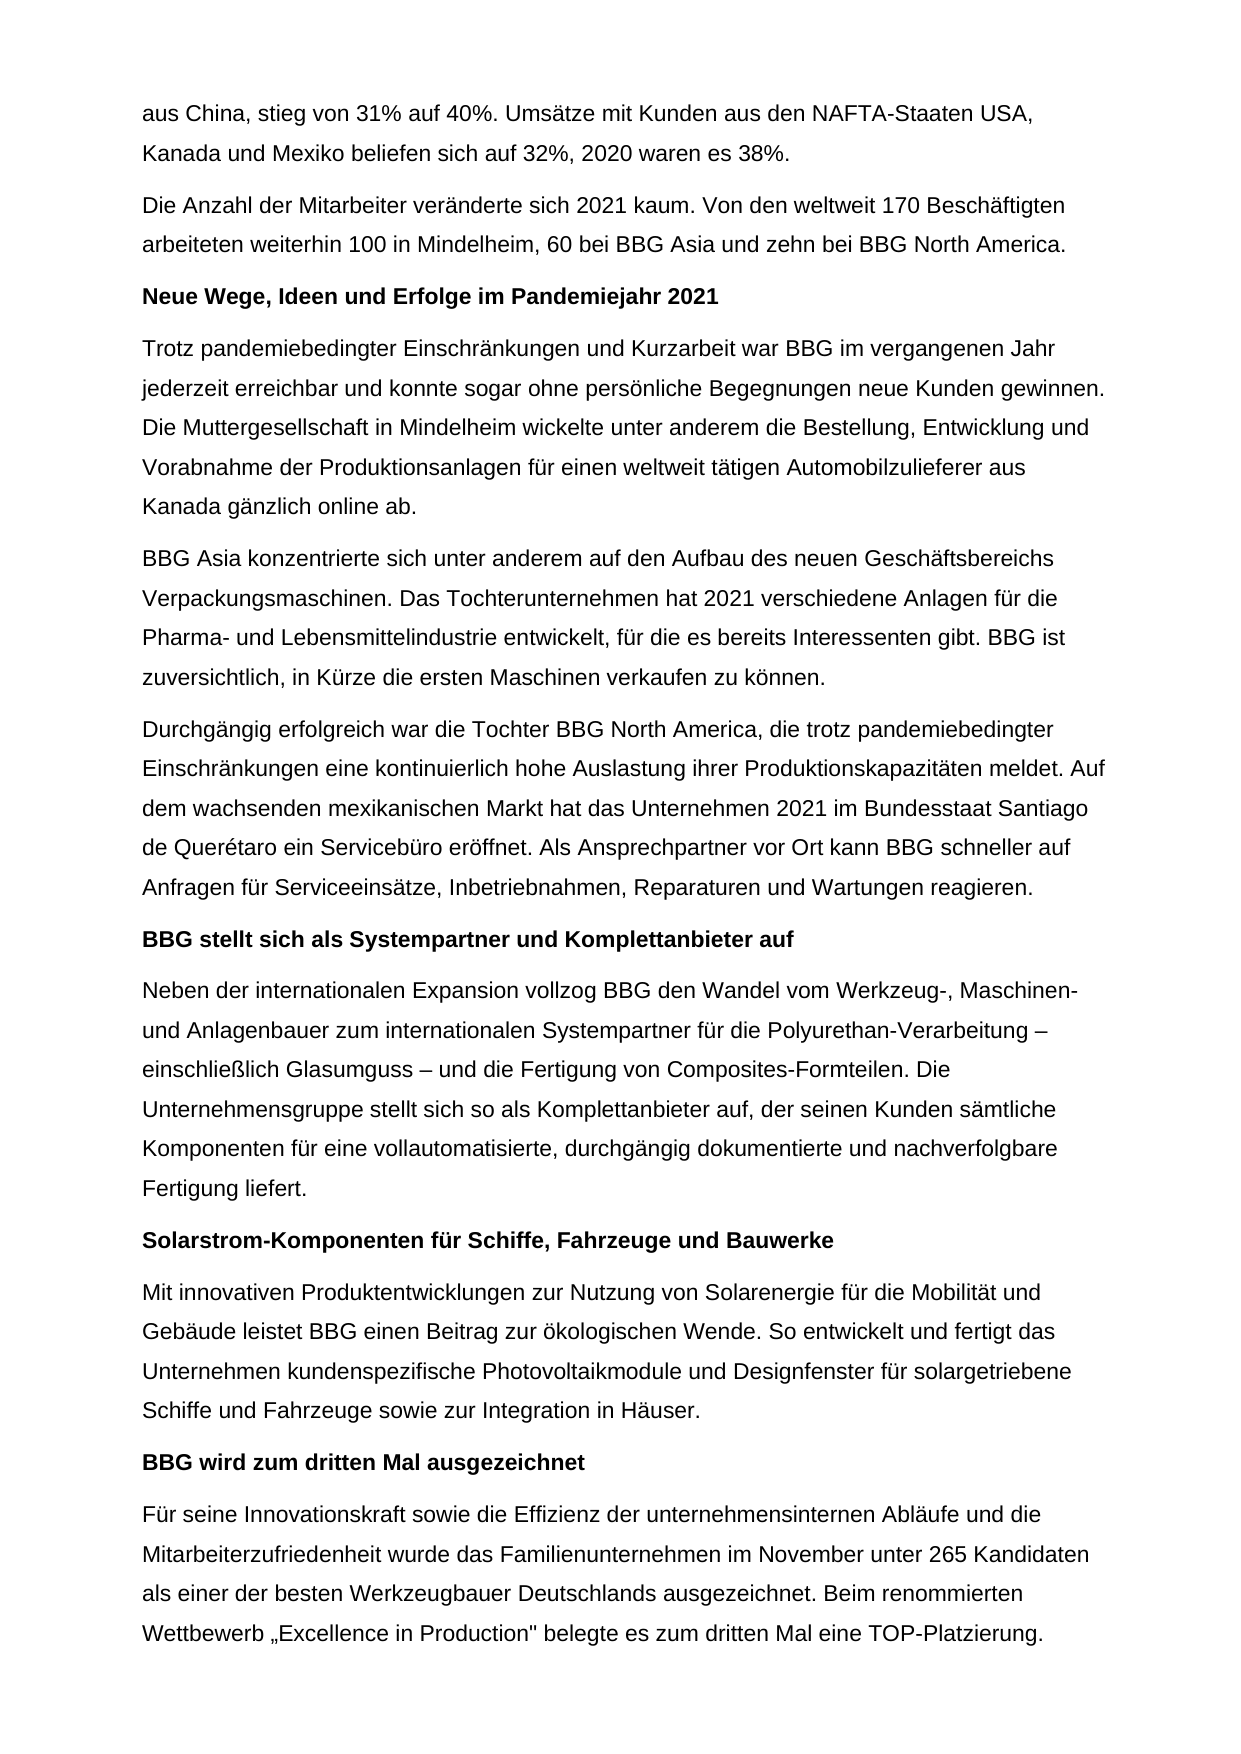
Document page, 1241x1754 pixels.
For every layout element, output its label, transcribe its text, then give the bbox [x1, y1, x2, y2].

text BBG stellt sich als Systempartner und Komplettanbieter auf [142, 926, 1110, 952]
text Die Anzahl der Mitarbeiter veränderte sich 2021 kaum. Von den weltweit 170 Beschäftigten arbeiteten weiterhin 100 in Mindelheim, 60 bei BBG Asia und zehn bei BBG North America. [142, 192, 1110, 258]
text BBG wird zum dritten Mal ausgezeichnet [142, 1449, 1110, 1476]
text Mit innovativen Produktentwicklungen zur Nutzung von Solarenergie für die Mobilität und Gebäude leistet BBG einen Beitrag zur ökologischen Wende. So entwickelt und fertigt das Unternehmen kundenspezifische Photovoltaikmodule und Designfenster für solargetriebene Schiffe und Fahrzeuge sowie zur Integration in Häuser. [142, 1279, 1110, 1424]
text BBG Asia konzentrierte sich unter anderem auf den Aufbau des neuen Geschäftsbereichs Verpackungsmaschinen. Das Tochterunternehmen hat 2021 verschiedene Anlagen für die Pharma- und Lebensmittelindustrie entwickelt, für die es bereits Interessenten gibt. BBG ist zuversichtlich, in Kürze die ersten Maschinen verkaufen zu können. [142, 545, 1110, 690]
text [142, 100, 1110, 166]
text Trotz pandemiebedingter Einschränkungen und Kurzarbeit war BBG im vergangenen Jahr jederzeit erreichbar und konnte sogar ohne persönliche Begegnungen neue Kunden gewinnen. Die Muttergesellschaft in Mindelheim wickelte unter anderem die Bestellung, Entwicklung und Vorabnahme der Produktionsanlagen für einen weltweit tätigen Automobilzulieferer aus Kanada gänzlich online ab. [142, 335, 1110, 519]
text Durchgängig erfolgreich war die Tochter BBG North America, die trotz pandemiebedingter Einschränkungen eine kontinuierlich hohe Auslastung ihrer Produktionskapazitäten meldet. Auf dem wachsenden mexikanischen Markt hat das Unternehmen 2021 im Bundesstaat Santiago de Querétaro ein Servicebüro eröffnet. Als Ansprechpartner vor Ort kann BBG schneller auf Anfragen für Serviceeinsätze, Inbetriebnahmen, Reparaturen und Wartungen reagieren. [142, 716, 1110, 900]
text Solarstrom-Komponenten für Schiffe, Fahrzeuge und Bauwerke [142, 1227, 1110, 1253]
text Neben der internationalen Expansion vollzog BBG den Wandel vom Werkzeug-, Maschinen- und Anlagenbauer zum internationalen Systempartner für die Polyurethan-Verarbeitung – einschließlich Glasumguss – und die Fertigung von Composites-Formteilen. Die Unternehmensgruppe stellt sich so als Komplettanbieter auf, der seinen Kunden sämtliche Komponenten für eine vollautomatisierte, durchgängig dokumentierte und nachverfolgbare Fertigung liefert. [142, 977, 1110, 1201]
text Für seine Innovationskraft sowie die Effizienz der unternehmensinternen Abläufe und die Mitarbeiterzufriedenheit wurde das Familienunternehmen im November unter 265 Kandidaten als einer der besten Werkzeugbauer Deutschlands ausgezeichnet. Beim renommierten Wettbewerb „Excellence in Production" belegte es zum dritten Mal eine TOP-Platzierung. [142, 1501, 1110, 1646]
text Neue Wege, Ideen und Erfolge im Pandemiejahr 2021 [142, 283, 1110, 310]
